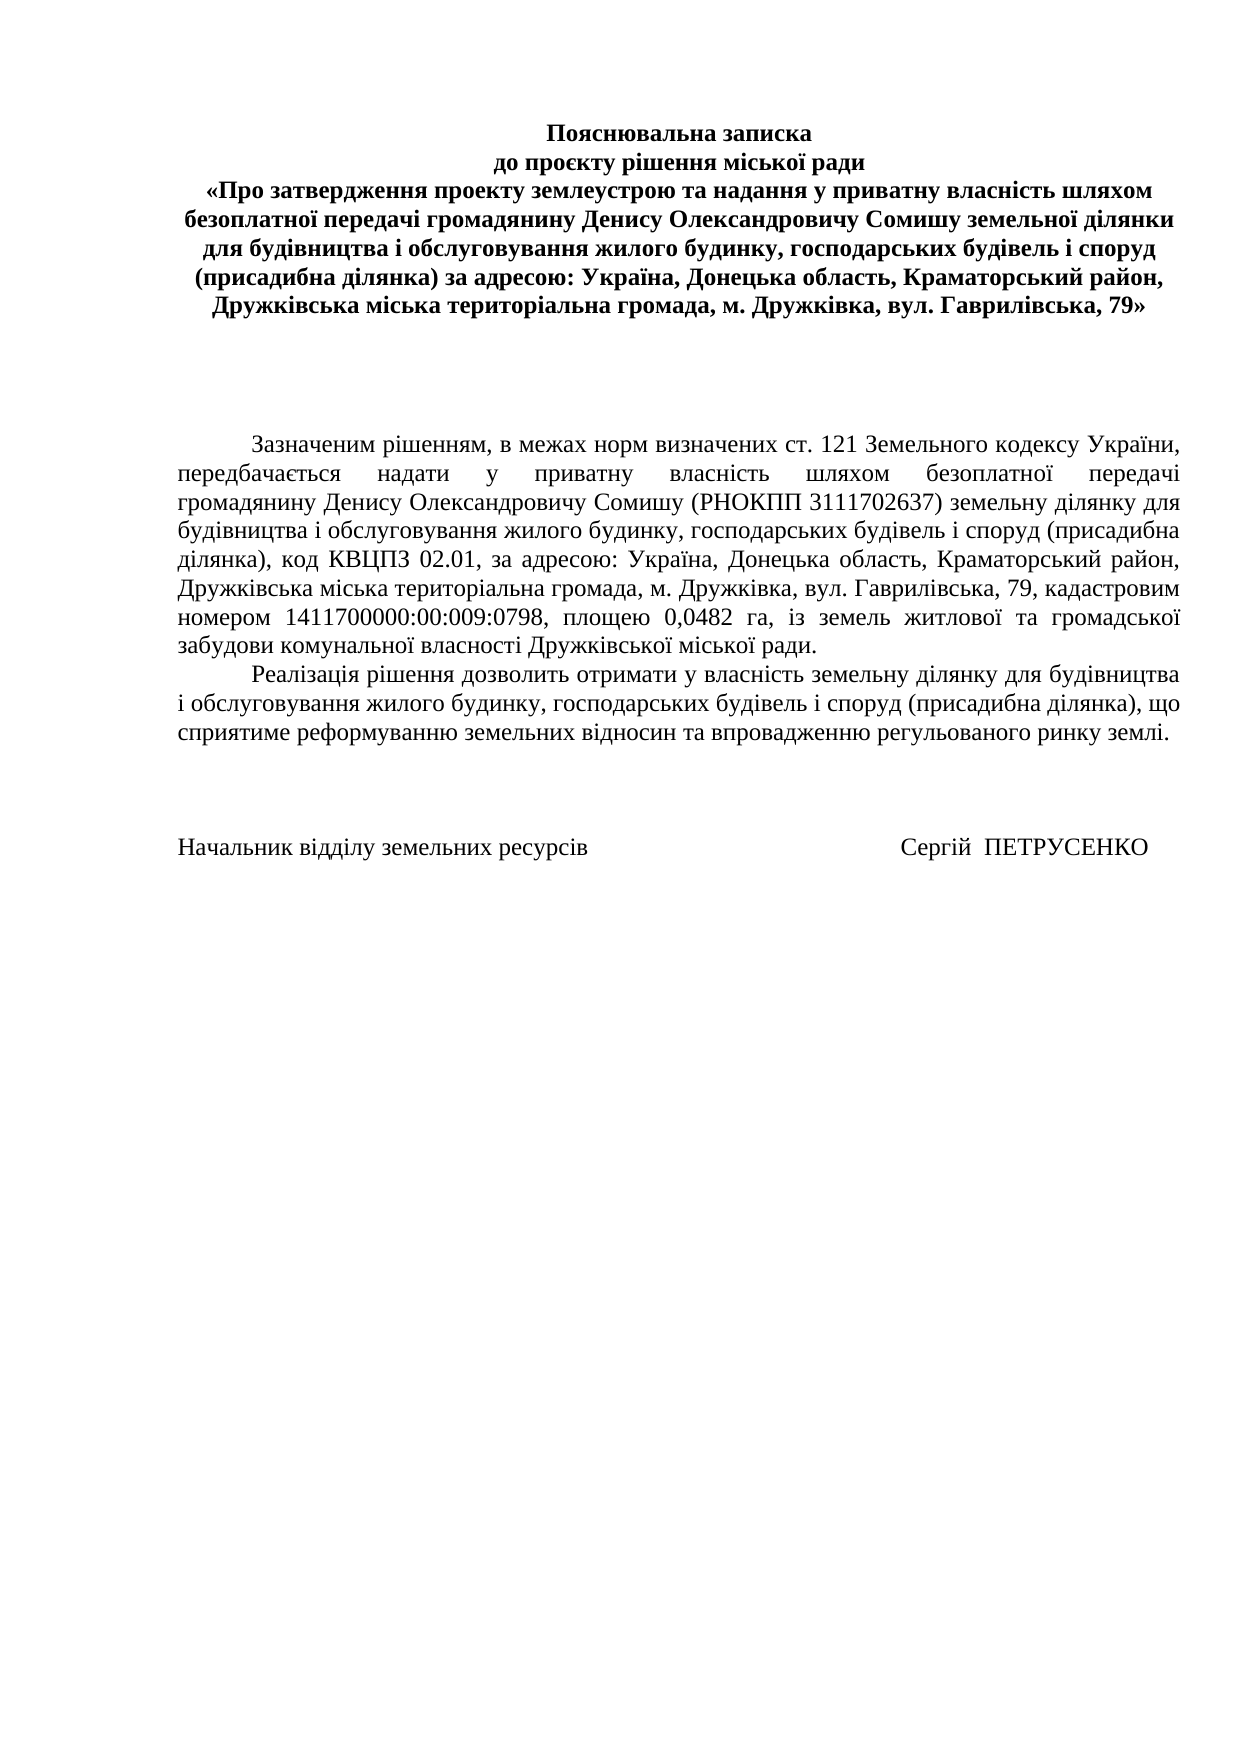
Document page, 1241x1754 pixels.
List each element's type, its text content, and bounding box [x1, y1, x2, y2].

text Пояснювальна записка [177, 118, 1181, 147]
text Реалізація рішення дозволить отримати у власність земельну ділянку для будівництва і обслуговування жилого будинку, господарських будівель і споруд (присадибна ділянка), що сприятиме реформуванню земельних відносин та впровадженню регульованого ринку землі. [177, 659, 1181, 745]
text «Про затвердження проекту землеустрою та надання у приватну власність шляхом безоплатної передачі громадянину Денису Олександровичу Сомишу земельної ділянки для будівництва і обслуговування жилого будинку, господарських будівель і споруд (присадибна ділянка) за адресою: Україна, Донецька область, Краматорський район, Дружківська міська територіальна громада, м. Дружківка, вул. Гаврилівська, 79» [177, 176, 1181, 319]
text до проєкту рішення міської ради [177, 147, 1181, 176]
text Начальник відділу земельних ресурсів Сергій ПЕТРУСЕНКО [177, 832, 1181, 860]
text Зазначеним рішенням, в межах норм визначених ст. 121 Земельного кодексу України, передбачається надати у приватну власність шляхом безоплатної передачі громадянину Денису Олександровичу Сомишу (РНОКПП 3111702637) земельну ділянку для будівництва і обслуговування жилого будинку, господарських будівель і споруд (присадибна ділянка), код КВЦПЗ 02.01, за адресою: Україна, Донецька область, Краматорський район, Дружківська міська територіальна громада, м. Дружківка, вул. Гаврилівська, 79, кадастровим номером 1411700000:00:009:0798, площею 0,0482 га, із земель житлової та громадської забудови комунальної власності Дружківської міської ради. [177, 429, 1181, 659]
